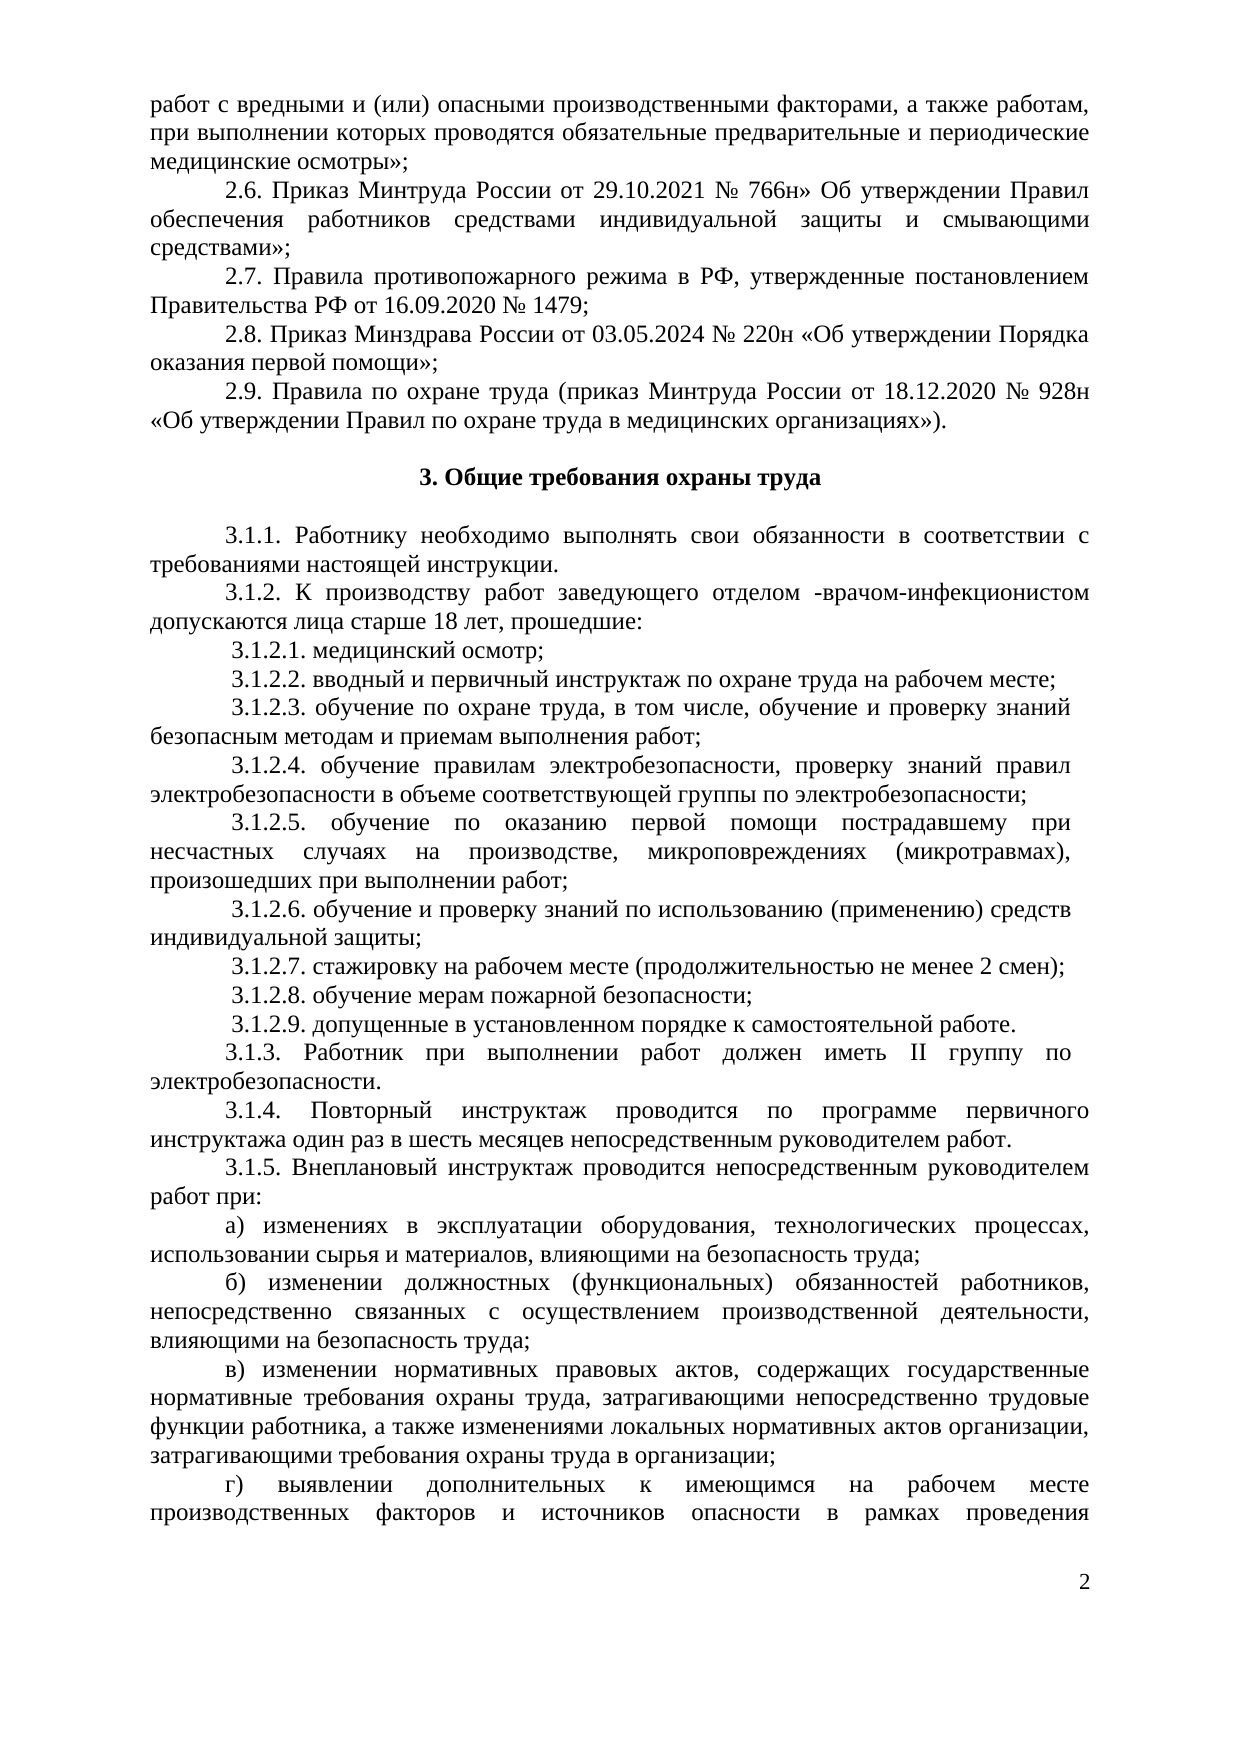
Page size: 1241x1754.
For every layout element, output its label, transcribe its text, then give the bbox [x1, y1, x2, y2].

text 3.1.2.7. стажировку на рабочем месте (продолжительностью не менее 2 смен); [231, 951, 1071, 980]
text в) изменении нормативных правовых актов, содержащих государственные нормативные требования охраны труда, затрагивающими непосредственно трудовые функции работника, а также изменениями локальных нормативных актов организации, затрагивающими требования охраны труда в организации; [150, 1354, 1090, 1469]
text а) изменениях в эксплуатации оборудования, технологических процессах, использовании сырья и материалов, влияющими на безопасность труда; [150, 1210, 1090, 1267]
text 3.1.5. Внеплановый инструктаж проводится непосредственным руководителем работ при: [150, 1152, 1090, 1210]
text 3.1.1. Работнику необходимо выполнять свои обязанности в соответствии с требованиями настоящей инструкции. [150, 520, 1090, 577]
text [150, 1469, 1090, 1526]
text 3.1.2.2. вводный и первичный инструктаж по охране труда на рабочем месте; [231, 664, 1071, 692]
text 2.6. Приказ Минтруда России от 29.10.2021 № 766н» Об утверждении Правил обеспечения работников средствами индивидуальной защиты и смывающими средствами»; [150, 175, 1090, 261]
text 2.8. Приказ Минздрава России от 03.05.2024 № 220н «Об утверждении Порядка оказания первой помощи»; [150, 319, 1090, 376]
text б) изменении должностных (функциональных) обязанностей работников, непосредственно связанных с осуществлением производственной деятельности, влияющими на безопасность труда; [150, 1267, 1090, 1354]
text 3.1.2.9. допущенные в установленном порядке к самостоятельной работе. [231, 1009, 1071, 1037]
text 3.1.2.8. обучение мерам пожарной безопасности; [231, 980, 1071, 1009]
text 3. Общие требования охраны труда [150, 462, 1090, 491]
text 2.9. Правила по охране труда (приказ Минтруда России от 18.12.2020 № 928н «Об утверждении Правил по охране труда в медицинских организациях»). [150, 376, 1090, 434]
text 3.1.2.4. обучение правилам электробезопасности, проверку знаний правил электробезопасности в объеме соответствующей группы по электробезопасности; [150, 750, 1071, 807]
text 2.7. Правила противопожарного режима в РФ, утвержденные постановлением Правительства РФ от 16.09.2020 № 1479; [150, 261, 1090, 319]
text 3.1.2.6. обучение и проверку знаний по использованию (применению) средств индивидуальной защиты; [150, 894, 1071, 951]
text 3.1.2. К производству работ заведующего отделом -врачом-инфекционистом допускаются лица старше 18 лет, прошедшие: [150, 577, 1090, 635]
text 3.1.3. Работник при выполнении работ должен иметь II группу по электробезопасности. [150, 1037, 1071, 1095]
text 3.1.2.1. медицинский осмотр; [231, 635, 1071, 664]
text 3.1.2.3. обучение по охране труда, в том числе, обучение и проверку знаний безопасным методам и приемам выполнения работ; [150, 692, 1071, 750]
text 3.1.4. Повторный инструктаж проводится по программе первичного инструктажа один раз в шесть месяцев непосредственным руководителем работ. [150, 1095, 1090, 1152]
text 3.1.2.5. обучение по оказанию первой помощи пострадавшему при несчастных случаях на производстве, микроповреждениях (микротравмах), произошедших при выполнении работ; [150, 807, 1071, 894]
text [150, 89, 1090, 175]
